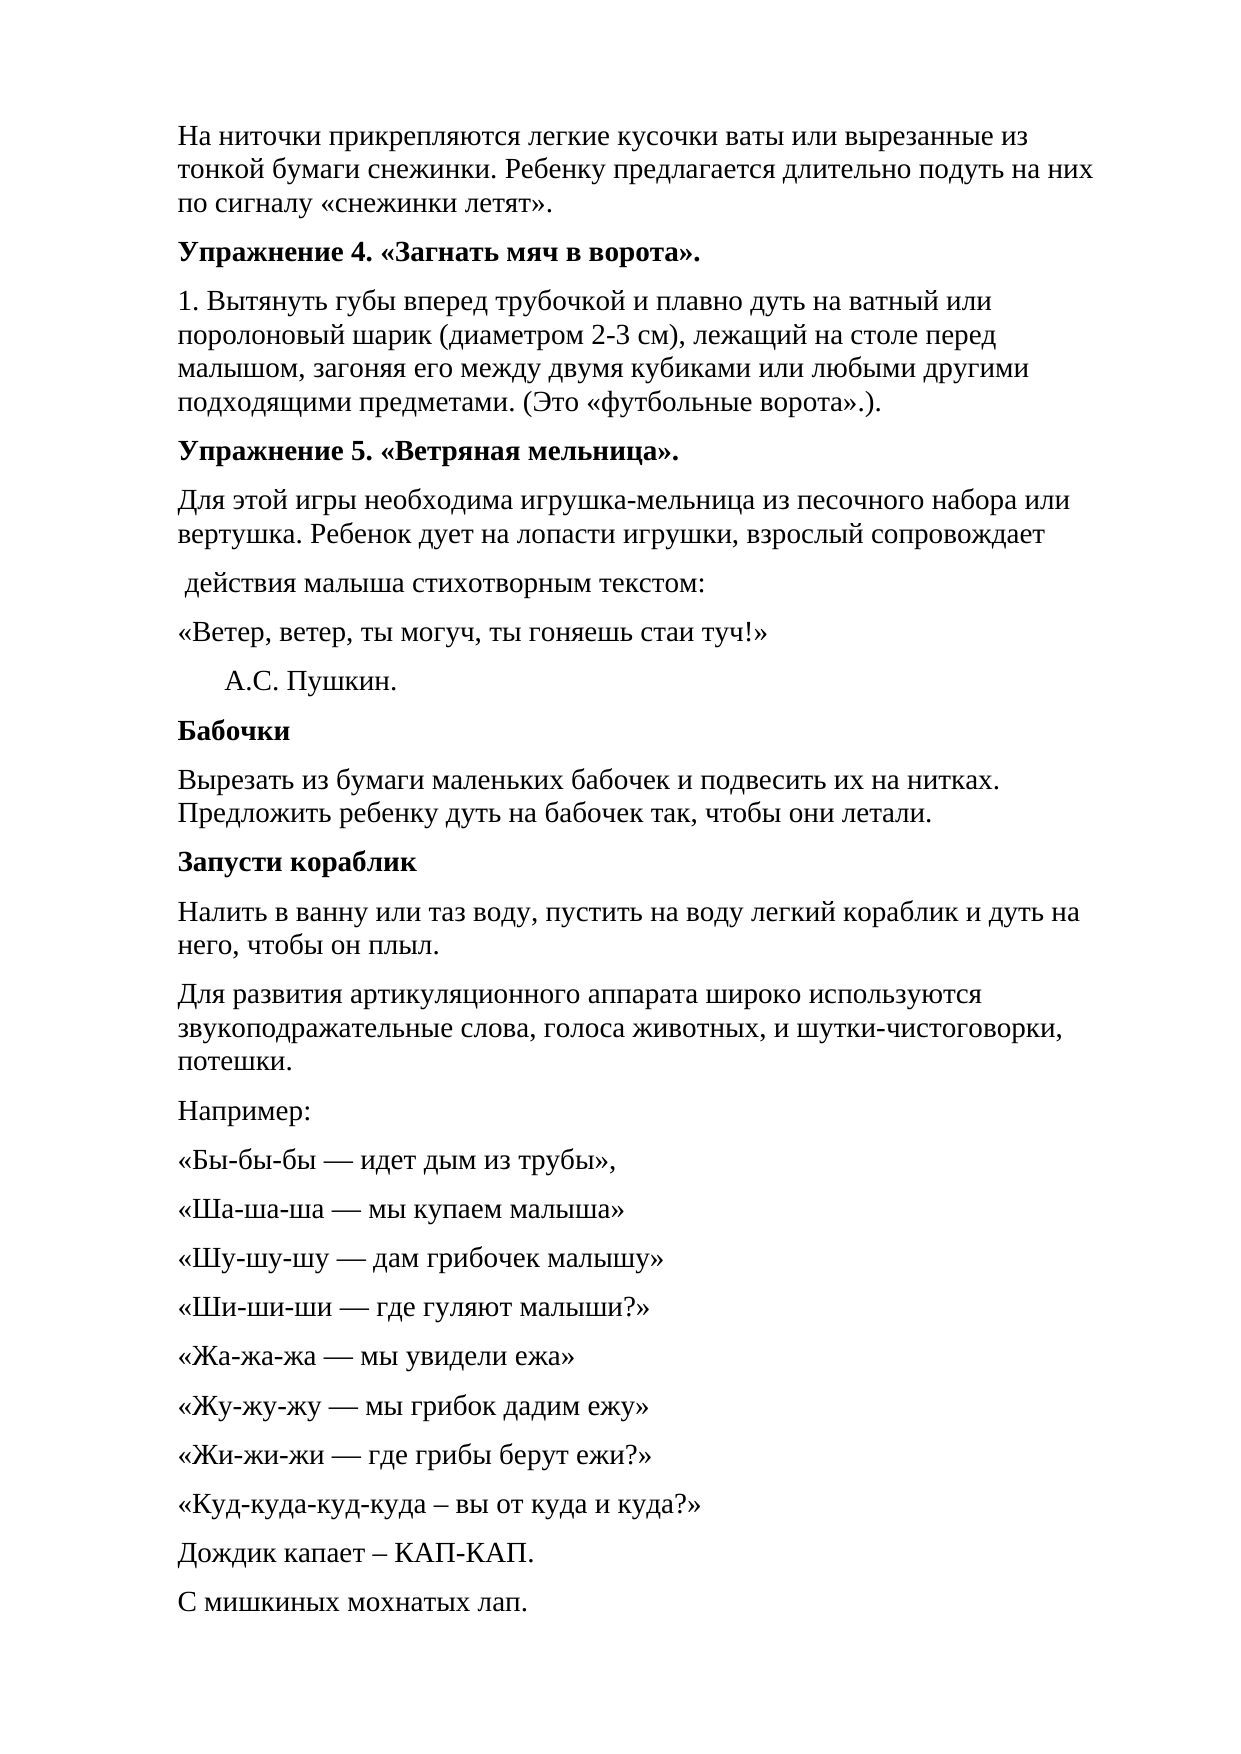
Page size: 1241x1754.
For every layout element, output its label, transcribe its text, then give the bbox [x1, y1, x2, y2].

text Запусти кораблик [177, 844, 1107, 878]
text Для этой игры необходима игрушка-мельница из песочного набора или вертушка. Ребенок дует на лопасти игрушки, взрослый сопровождает [177, 482, 1107, 549]
text Налить в ванну или таз воду, пустить на воду легкий кораблик и дуть на него, чтобы он плыл. [177, 894, 1107, 961]
text «Жи-жи-жи — где грибы берут ежи?» [177, 1437, 1107, 1470]
text Дождик капает – КАП-КАП. [177, 1535, 1107, 1569]
text Бабочки [177, 713, 1107, 746]
text «Куд-куда-куд-куда – вы от куда и куда?» [177, 1486, 1107, 1519]
text На ниточки прикрепляются легкие кусочки ваты или вырезанные из тонкой бумаги снежинки. Ребенку предлагается длительно подуть на них по сигналу «снежинки летят». [177, 118, 1107, 219]
text «Шу-шу-шу — дам грибочек малышу» [177, 1240, 1107, 1274]
text «Бы-бы-бы — идет дым из трубы», [177, 1142, 1107, 1175]
text Например: [177, 1093, 1107, 1126]
text «Ша-ша-ша — мы купаем малыша» [177, 1191, 1107, 1224]
text Упражнение 4. «Загнать мяч в ворота». [177, 234, 1107, 268]
text А.С. Пушкин. [224, 663, 1107, 697]
text 1. Вытянуть губы вперед трубочкой и плавно дуть на ватный или поролоновый шарик (диаметром 2-3 см), лежащий на столе перед малышом, загоняя его между двумя кубиками или любыми другими подходящими предметами. (Это «футбольные ворота».). [177, 283, 1107, 418]
text Для развития артикуляционного аппарата широко используются звукоподражательные слова, голоса животных, и шутки-чистоговорки, потешки. [177, 976, 1107, 1077]
text действия малыша стихотворным текстом: [177, 565, 1107, 599]
text Вырезать из бумаги маленьких бабочек и подвесить их на нитках. Предложить ребенку дуть на бабочек так, чтобы они летали. [177, 762, 1107, 829]
text «Ши-ши-ши — где гуляют малыши?» [177, 1289, 1107, 1323]
text «Жа-жа-жа — мы увидели ежа» [177, 1338, 1107, 1372]
text «Жу-жу-жу — мы грибок дадим ежу» [177, 1388, 1107, 1421]
text «Ветер, ветер, ты могуч, ты гоняешь стаи туч!» [177, 614, 1107, 648]
text С мишкиных мохнатых лап. [177, 1584, 1107, 1618]
text Упражнение 5. «Ветряная мельница». [177, 433, 1107, 467]
